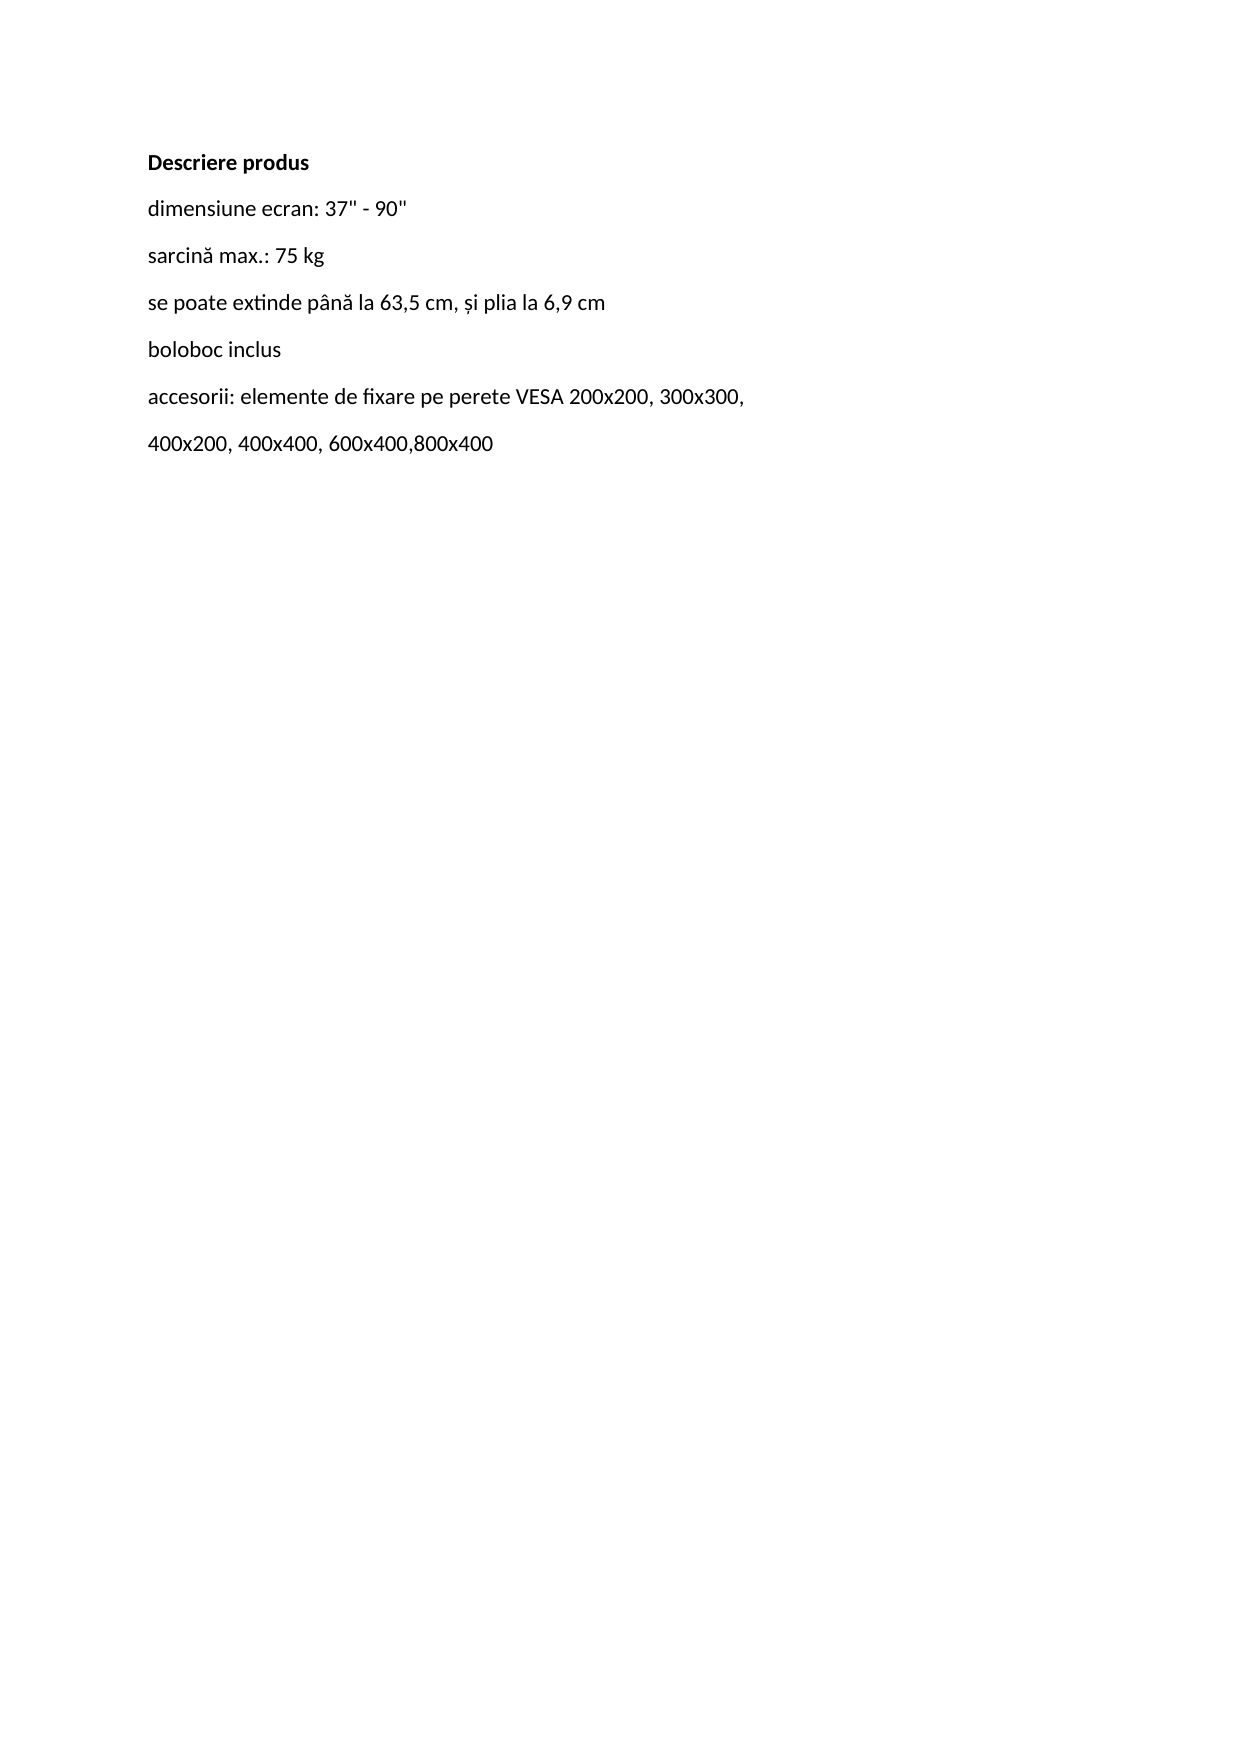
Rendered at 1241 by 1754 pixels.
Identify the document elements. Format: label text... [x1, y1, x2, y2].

text sarcină max.: 75 kg [148, 241, 1093, 269]
text accesorii: elemente de fixare pe perete VESA 200x200, 300x300, [148, 382, 1093, 410]
text dimensiune ecran: 37" - 90" [148, 194, 1093, 222]
text Descriere produs [148, 148, 1093, 176]
text boloboc inclus [148, 335, 1093, 363]
text 400x200, 400x400, 600x400,800x400 [148, 429, 1093, 457]
text se poate extinde până la 63,5 cm, și plia la 6,9 cm [148, 288, 1093, 316]
